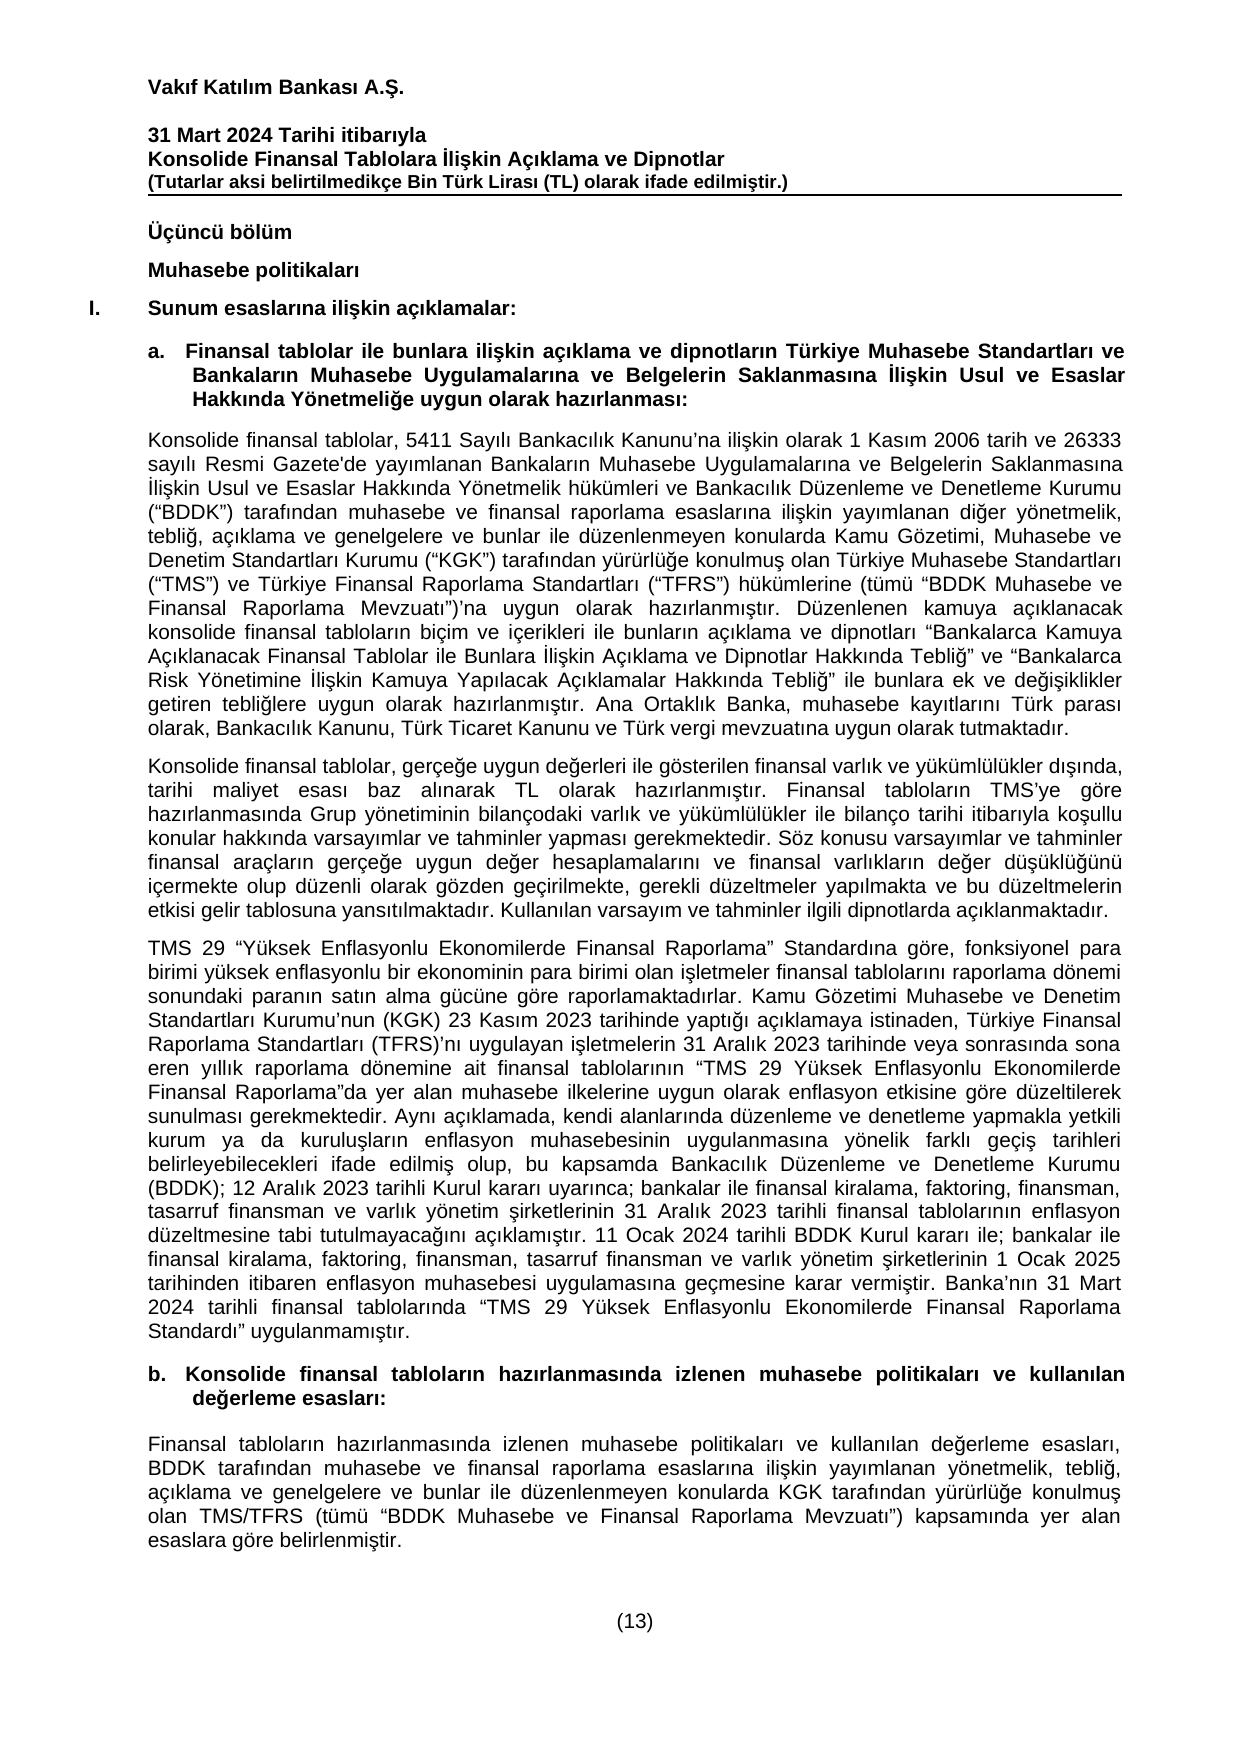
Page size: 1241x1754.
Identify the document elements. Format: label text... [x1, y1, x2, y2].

list Konsolide finansal tabloların hazırlanmasında izlenen muhasebe politikaları ve kullanılan değerleme esasları: [148, 1362, 1126, 1410]
text TMS 29 “Yüksek Enflasyonlu Ekonomilerde Finansal Raporlama” Standardına göre, fonksiyonel para birimi yüksek enflasyonlu bir ekonominin para birimi olan işletmeler finansal tablolarını raporlama dönemi sonundaki paranın satın alma gücüne göre raporlamaktadırlar. Kamu Gözetimi Muhasebe ve Denetim Standartları Kurumu’nun (KGK) 23 Kasım 2023 tarihinde yaptığı açıklamaya istinaden, Türkiye Finansal Raporlama Standartları (TFRS)’nı uygulayan işletmelerin 31 Aralık 2023 tarihinde veya sonrasında sona eren yıllık raporlama dönemine ait finansal tablolarının “TMS 29 Yüksek Enflasyonlu Ekonomilerde Finansal Raporlama”da yer alan muhasebe ilkelerine uygun olarak enflasyon etkisine göre düzeltilerek sunulması gerekmektedir. Aynı açıklamada, kendi alanlarında düzenleme ve denetleme yapmakla yetkili kurum ya da kuruluşların enflasyon muhasebesinin uygulanmasına yönelik farklı geçiş tarihleri belirleyebilecekleri ifade edilmiş olup, bu kapsamda Bankacılık Düzenleme ve Denetleme Kurumu (BDDK); 12 Aralık 2023 tarihli Kurul kararı uyarınca; bankalar ile finansal kiralama, faktoring, finansman, tasarruf finansman ve varlık yönetim şirketlerinin 31 Aralık 2023 tarihli finansal tablolarının enflasyon düzeltmesine tabi tutulmayacağını açıklamıştır. 11 Ocak 2024 tarihli BDDK Kurul kararı ile; bankalar ile finansal kiralama, faktoring, finansman, tasarruf finansman ve varlık yönetim şirketlerinin 1 Ocak 2025 tarihinden itibaren enflasyon muhasebesi uygulamasına geçmesine karar vermiştir. Banka’nın 31 Mart 2024 tarihli finansal tablolarında “TMS 29 Yüksek Enflasyonlu Ekonomilerde Finansal Raporlama Standardı” uygulanmamıştır. [148, 936, 1122, 1343]
text Konsolide finansal tablolar, gerçeğe uygun değerleri ile gösterilen finansal varlık ve yükümlülükler dışında, tarihi maliyet esası baz alınarak TL olarak hazırlanmıştır. Finansal tabloların TMS’ye göre hazırlanmasında Grup yönetiminin bilançodaki varlık ve yükümlülükler ile bilanço tarihi itibarıyla koşullu konular hakkında varsayımlar ve tahminler yapması gerekmektedir. Söz konusu varsayımlar ve tahminler finansal araçların gerçeğe uygun değer hesaplamalarını ve finansal varlıkların değer düşüklüğünü içermekte olup düzenli olarak gözden geçirilmekte, gerekli düzeltmeler yapılmakta ve bu düzeltmelerin etkisi gelir tablosuna yansıtılmaktadır. Kullanılan varsayım ve tahminler ilgili dipnotlarda açıklanmaktadır. [148, 754, 1124, 921]
text Muhasebe politikaları [148, 258, 1082, 282]
text I. Sunum esaslarına ilişkin açıklamalar: [89, 296, 1082, 320]
text Konsolide finansal tablolar, 5411 Sayılı Bankacılık Kanunu’na ilişkin olarak 1 Kasım 2006 tarih ve 26333 sayılı Resmi Gazete'de yayımlanan Bankaların Muhasebe Uygulamalarına ve Belgelerin Saklanmasına İlişkin Usul ve Esaslar Hakkında Yönetmelik hükümleri ve Bankacılık Düzenleme ve Denetleme Kurumu (“BDDK”) tarafından muhasebe ve finansal raporlama esaslarına ilişkin yayımlanan diğer yönetmelik, tebliğ, açıklama ve genelgelere ve bunlar ile düzenlenmeyen konularda Kamu Gözetimi, Muhasebe ve Denetim Standartları Kurumu (“KGK”) tarafından yürürlüğe konulmuş olan Türkiye Muhasebe Standartları (“TMS”) ve Türkiye Finansal Raporlama Standartları (“TFRS”) hükümlerine (tümü “BDDK Muhasebe ve Finansal Raporlama Mevzuatı”)’na uygun olarak hazırlanmıştır. Düzenlenen kamuya açıklanacak konsolide finansal tabloların biçim ve içerikleri ile bunların açıklama ve dipnotları “Bankalarca Kamuya Açıklanacak Finansal Tablolar ile Bunlara İlişkin Açıklama ve Dipnotlar Hakkında Tebliğ” ve “Bankalarca Risk Yönetimine İlişkin Kamuya Yapılacak Açıklamalar Hakkında Tebliğ” ile bunlara ek ve değişiklikler getiren tebliğlere uygun olarak hazırlanmıştır. Ana Ortaklık Banka, muhasebe kayıtlarını Türk parası olarak, Bankacılık Kanunu, Türk Ticaret Kanunu ve Türk vergi mevzuatına uygun olarak tutmaktadır. [148, 428, 1124, 739]
list Finansal tablolar ile bunlara ilişkin açıklama ve dipnotların Türkiye Muhasebe Standartları ve Bankaların Muhasebe Uygulamalarına ve Belgelerin Saklanmasına İlişkin Usul ve Esaslar Hakkında Yönetmeliğe uygun olarak hazırlanması: [148, 339, 1126, 411]
text Üçüncü bölüm [148, 219, 1122, 243]
text Finansal tabloların hazırlanmasında izlenen muhasebe politikaları ve kullanılan değerleme esasları, BDDK tarafından muhasebe ve finansal raporlama esaslarına ilişkin yayımlanan yönetmelik, tebliğ, açıklama ve genelgelere ve bunlar ile düzenlenmeyen konularda KGK tarafından yürürlüğe konulmuş olan TMS/TFRS (tümü “BDDK Muhasebe ve Finansal Raporlama Mevzuatı”) kapsamında yer alan esaslara göre belirlenmiştir. [148, 1432, 1122, 1552]
